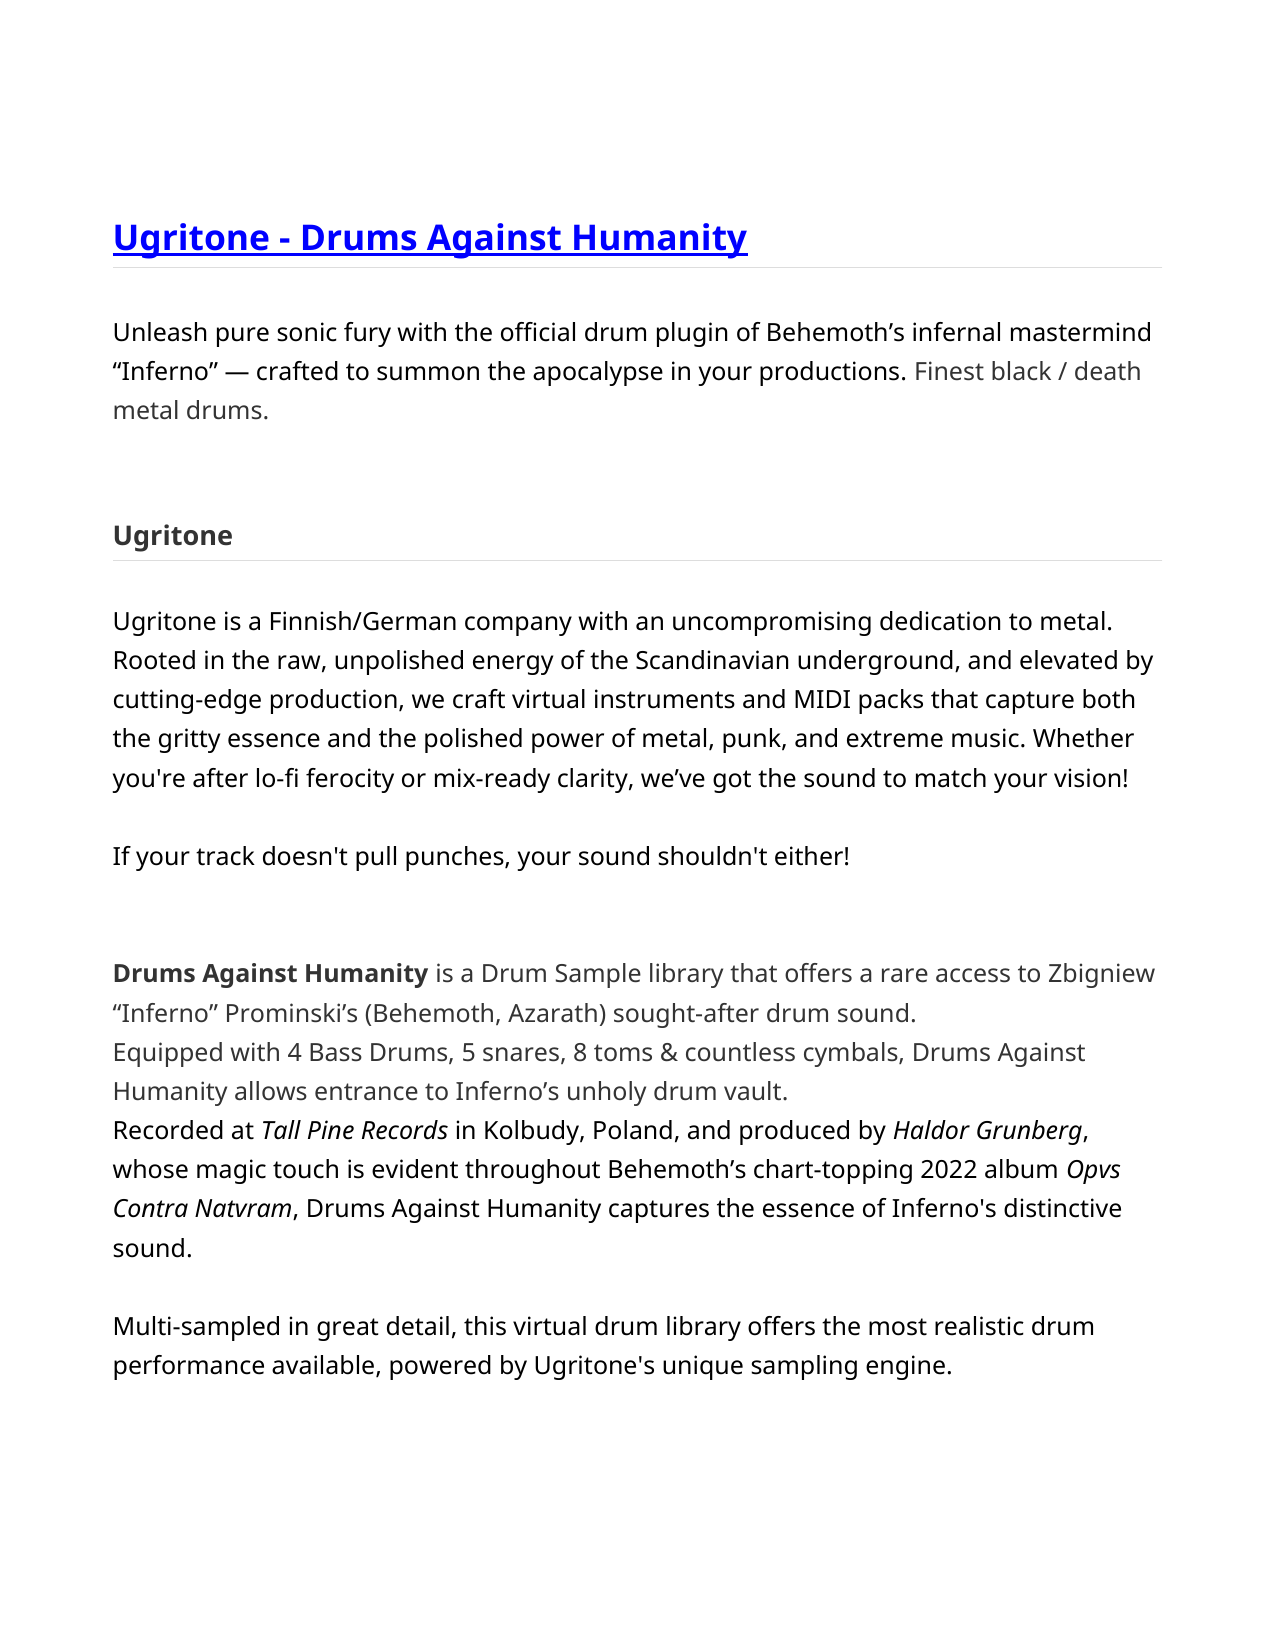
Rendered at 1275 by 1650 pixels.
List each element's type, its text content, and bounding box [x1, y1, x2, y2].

text Equipped with 4 Bass Drums, 5 snares, 8 toms & countless cymbals, Drums Against Humanity allows entrance to Inferno’s unholy drum vault. [112, 1034, 1162, 1108]
subtitle Ugritone - Drums Against Humanity [112, 212, 1162, 268]
text If your track doesn't pull punches, your sound shouldn't either! [112, 839, 1162, 873]
text Drums Against Humanity is a Drum Sample library that offers a rare access to Zbigniew “Inferno” Prominski’s (Behemoth, Azarath) sought-after drum sound. [112, 956, 1162, 1029]
subtitle Ugritone [112, 517, 1162, 561]
text Unleash pure sonic fury with the official drum plugin of Behemoth’s infernal mastermind “Inferno” — crafted to summon the apocalypse in your productions. Finest black / death metal drums. [112, 314, 1162, 427]
text Multi-sampled in great detail, this virtual drum library offers the most realistic drum performance available, powered by Ugritone's unique sampling engine. [112, 1309, 1162, 1382]
text Recorded at Tall Pine Records in Kolbudy, Poland, and produced by Haldor Grunberg, whose magic touch is evident throughout Behemoth’s chart-topping 2022 album Opvs Contra Natvram, Drums Against Humanity captures the essence of Inferno's distinctive sound. [112, 1113, 1162, 1264]
text Ugritone is a Finnish/German company with an uncompromising dedication to metal. Rooted in the raw, unpolished energy of the Scandinavian underground, and elevated by cutting-edge production, we craft virtual instruments and MIDI packs that capture both the gritty essence and the polished power of metal, punk, and extreme music. Whether you're after lo-fi ferocity or mix-ready clarity, we’ve got the sound to match your vision! [112, 604, 1162, 794]
